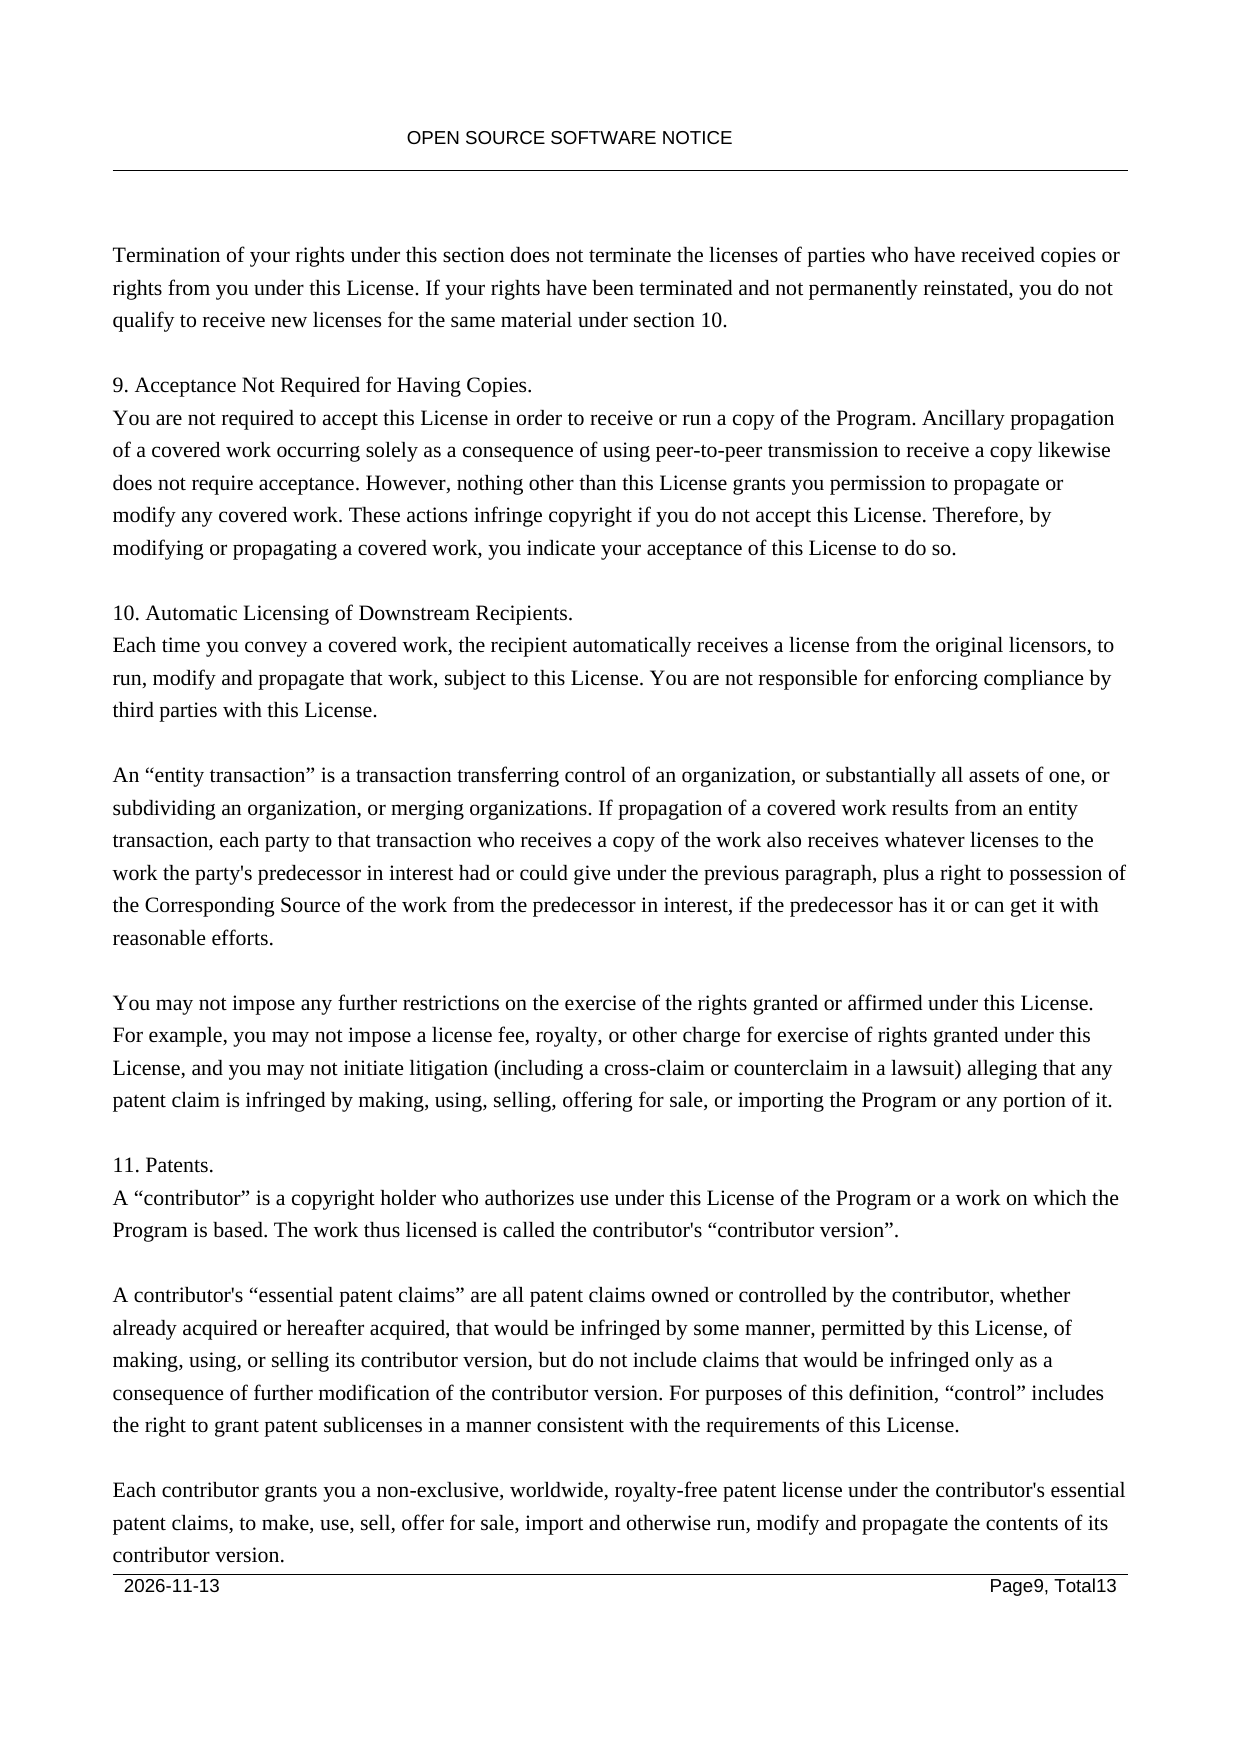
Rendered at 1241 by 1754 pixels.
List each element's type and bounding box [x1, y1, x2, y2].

text [112, 206, 1128, 1571]
